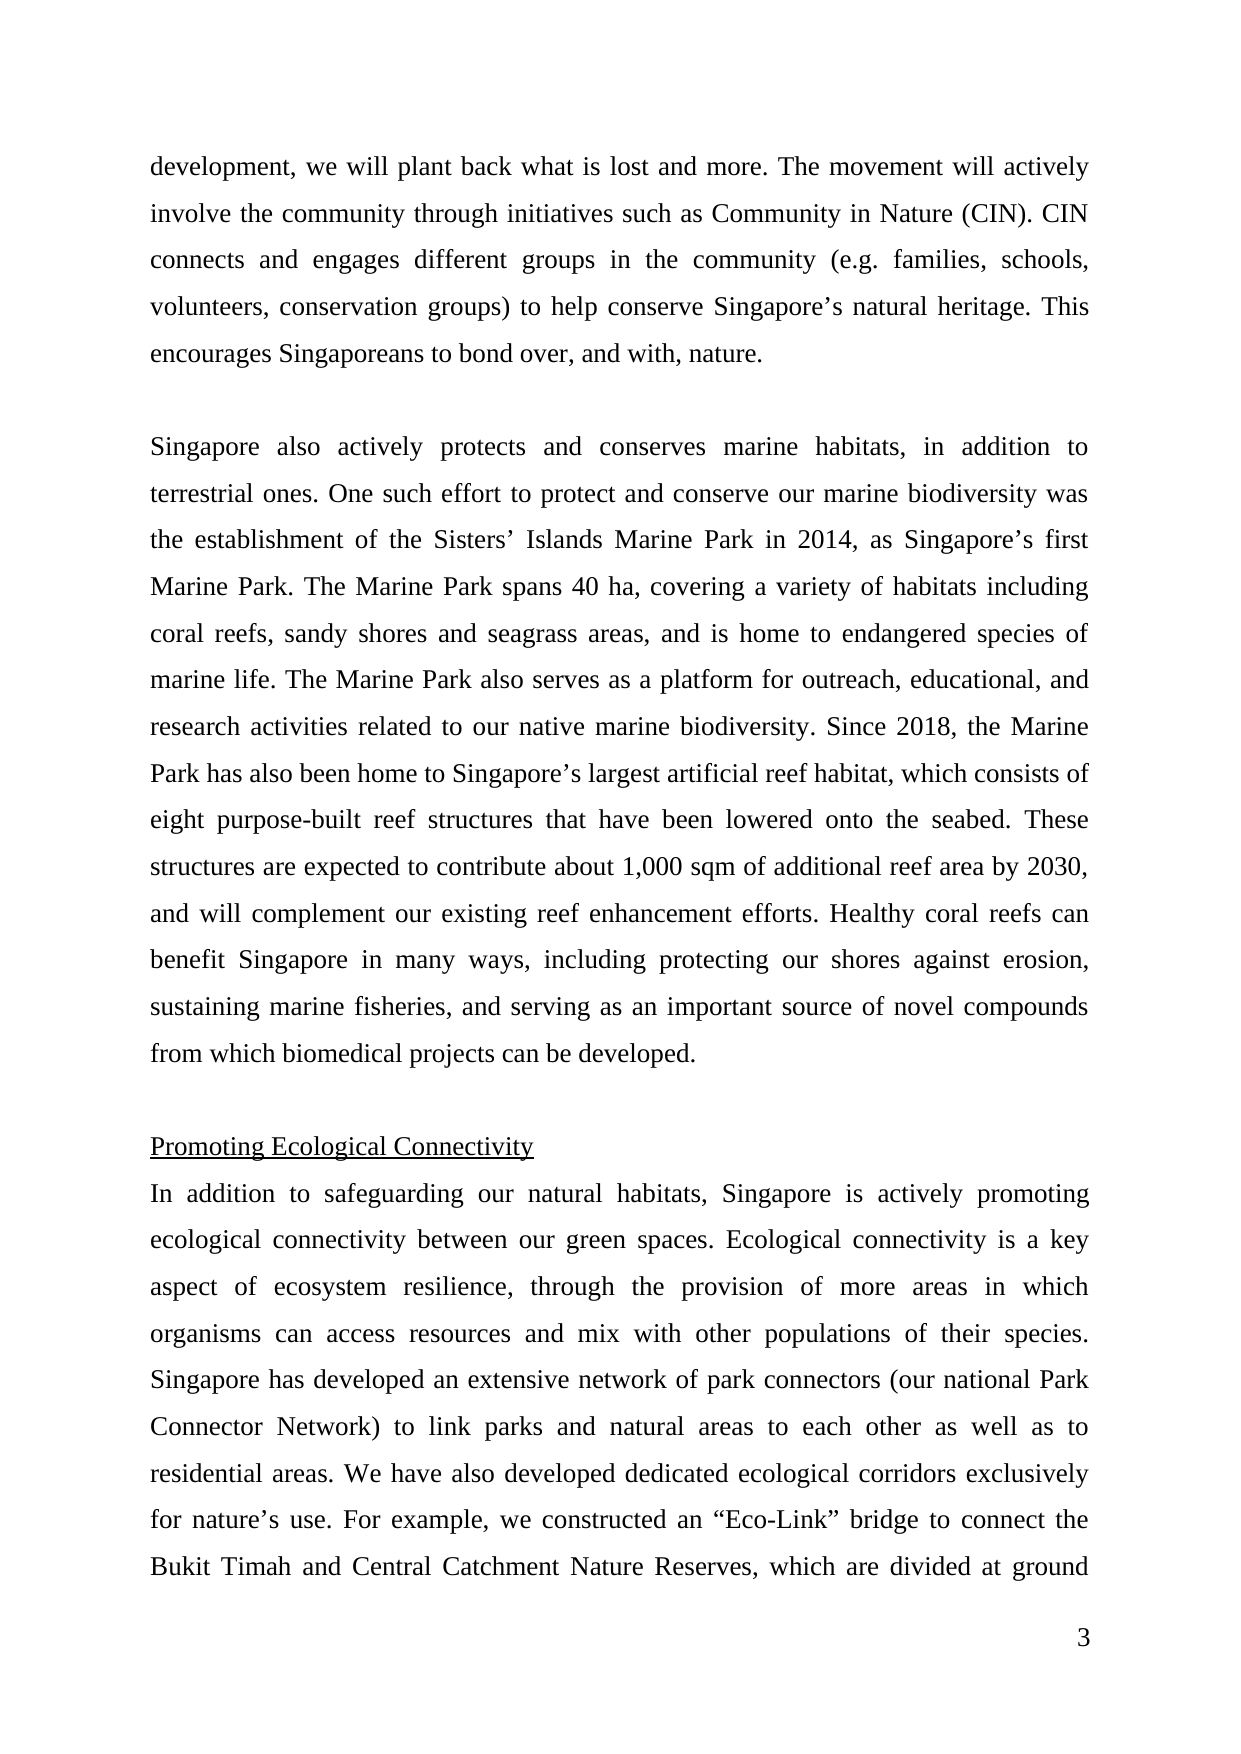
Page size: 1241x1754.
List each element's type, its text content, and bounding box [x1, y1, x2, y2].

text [150, 1177, 1090, 1581]
text Singapore also actively protects and conserves marine habitats, in addition to terrestrial ones. One such effort to protect and conserve our marine biodiversity was the establishment of the Sisters’ Islands Marine Park in 2014, as Singapore’s first Marine Park. The Marine Park spans 40 ha, covering a variety of habitats including coral reefs, sandy shores and seagrass areas, and is home to endangered species of marine life. The Marine Park also serves as a platform for outreach, educational, and research activities related to our native marine biodiversity. Since 2018, the Marine Park has also been home to Singapore’s largest artificial reef habitat, which consists of eight purpose-built reef structures that have been lowered onto the seabed. These structures are expected to contribute about 1,000 sqm of additional reef area by 2030, and will complement our existing reef enhancement efforts. Healthy coral reefs can benefit Singapore in many ways, including protecting our shores against erosion, sustaining marine fisheries, and serving as an important source of novel compounds from which biomedical projects can be developed. [150, 430, 1090, 1068]
text Promoting Ecological Connectivity [150, 1130, 1090, 1161]
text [150, 150, 1090, 368]
